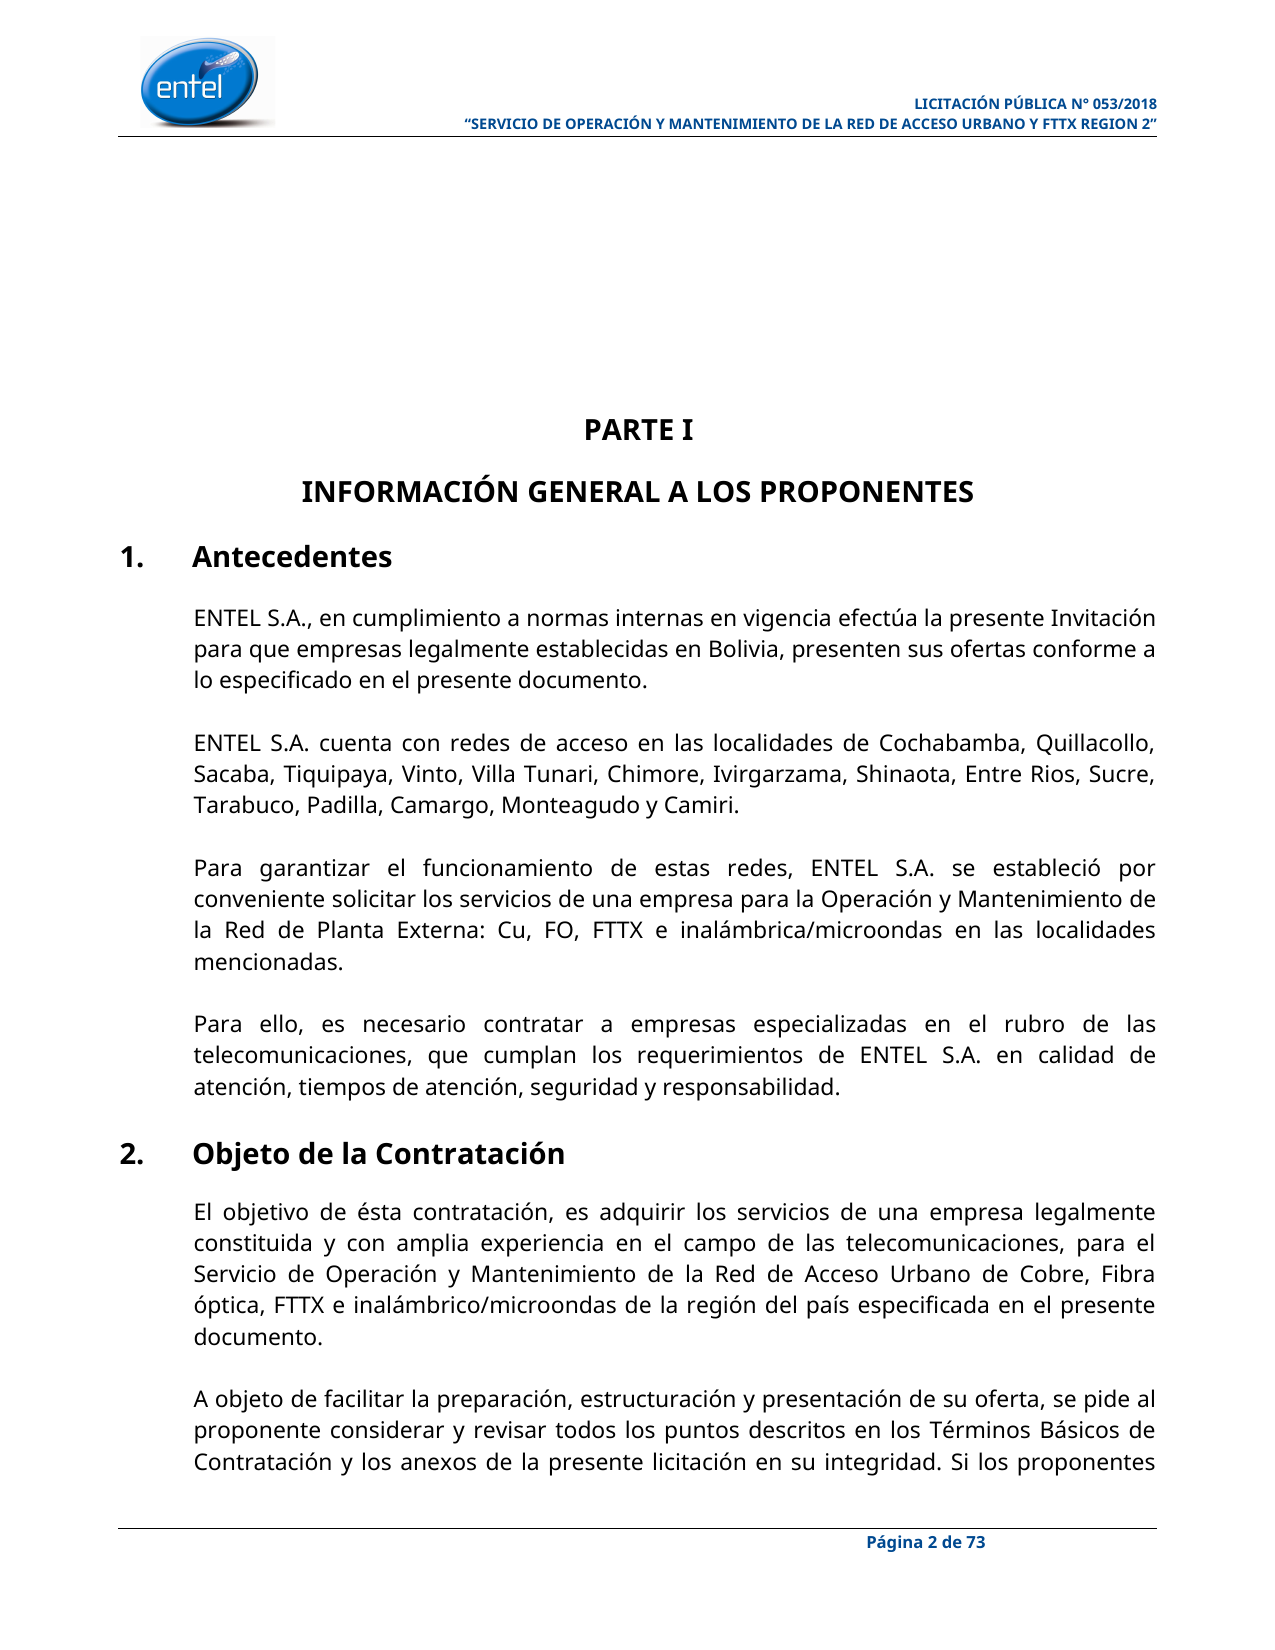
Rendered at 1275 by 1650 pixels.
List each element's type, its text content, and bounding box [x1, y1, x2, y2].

text INFORMACIÓN GENERAL A LOS PROPONENTES [119, 471, 1157, 511]
text PARTE I [119, 409, 1157, 449]
text ENTEL S.A., en cumplimiento a normas internas en vigencia efectúa la presente Invitación para que empresas legalmente establecidas en Bolivia, presenten sus ofertas conforme a lo especificado en el presente documento. [193, 602, 1157, 696]
text ENTEL S.A. cuenta con redes de acceso en las localidades de Cochabamba, Quillacollo, Sacaba, Tiquipaya, Vinto, Villa Tunari, Chimore, Ivirgarzama, Shinaota, Entre Rios, Sucre, Tarabuco, Padilla, Camargo, Monteagudo y Camiri. [193, 727, 1157, 821]
text Para garantizar el funcionamiento de estas redes, ENTEL S.A. se estableció por conveniente solicitar los servicios de una empresa para la Operación y Mantenimiento de la Red de Planta Externa: Cu, FO, FTTX e inalámbrica/microondas en las localidades mencionadas. [193, 852, 1157, 977]
list Antecedentes [119, 537, 1157, 576]
list Objeto de la Contratación [119, 1133, 1157, 1173]
text Para ello, es necesario contratar a empresas especializadas en el rubro de las telecomunicaciones, que cumplan los requerimientos de ENTEL S.A. en calidad de atención, tiempos de atención, seguridad y responsabilidad. [193, 1008, 1157, 1102]
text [193, 1383, 1157, 1477]
picture [140, 36, 276, 128]
text El objetivo de ésta contratación, es adquirir los servicios de una empresa legalmente constituida y con amplia experiencia en el campo de las telecomunicaciones, para el Servicio de Operación y Mantenimiento de la Red de Acceso Urbano de Cobre, Fibra óptica, FTTX e inalámbrico/microondas de la región del país especificada en el presente documento. [193, 1196, 1157, 1352]
